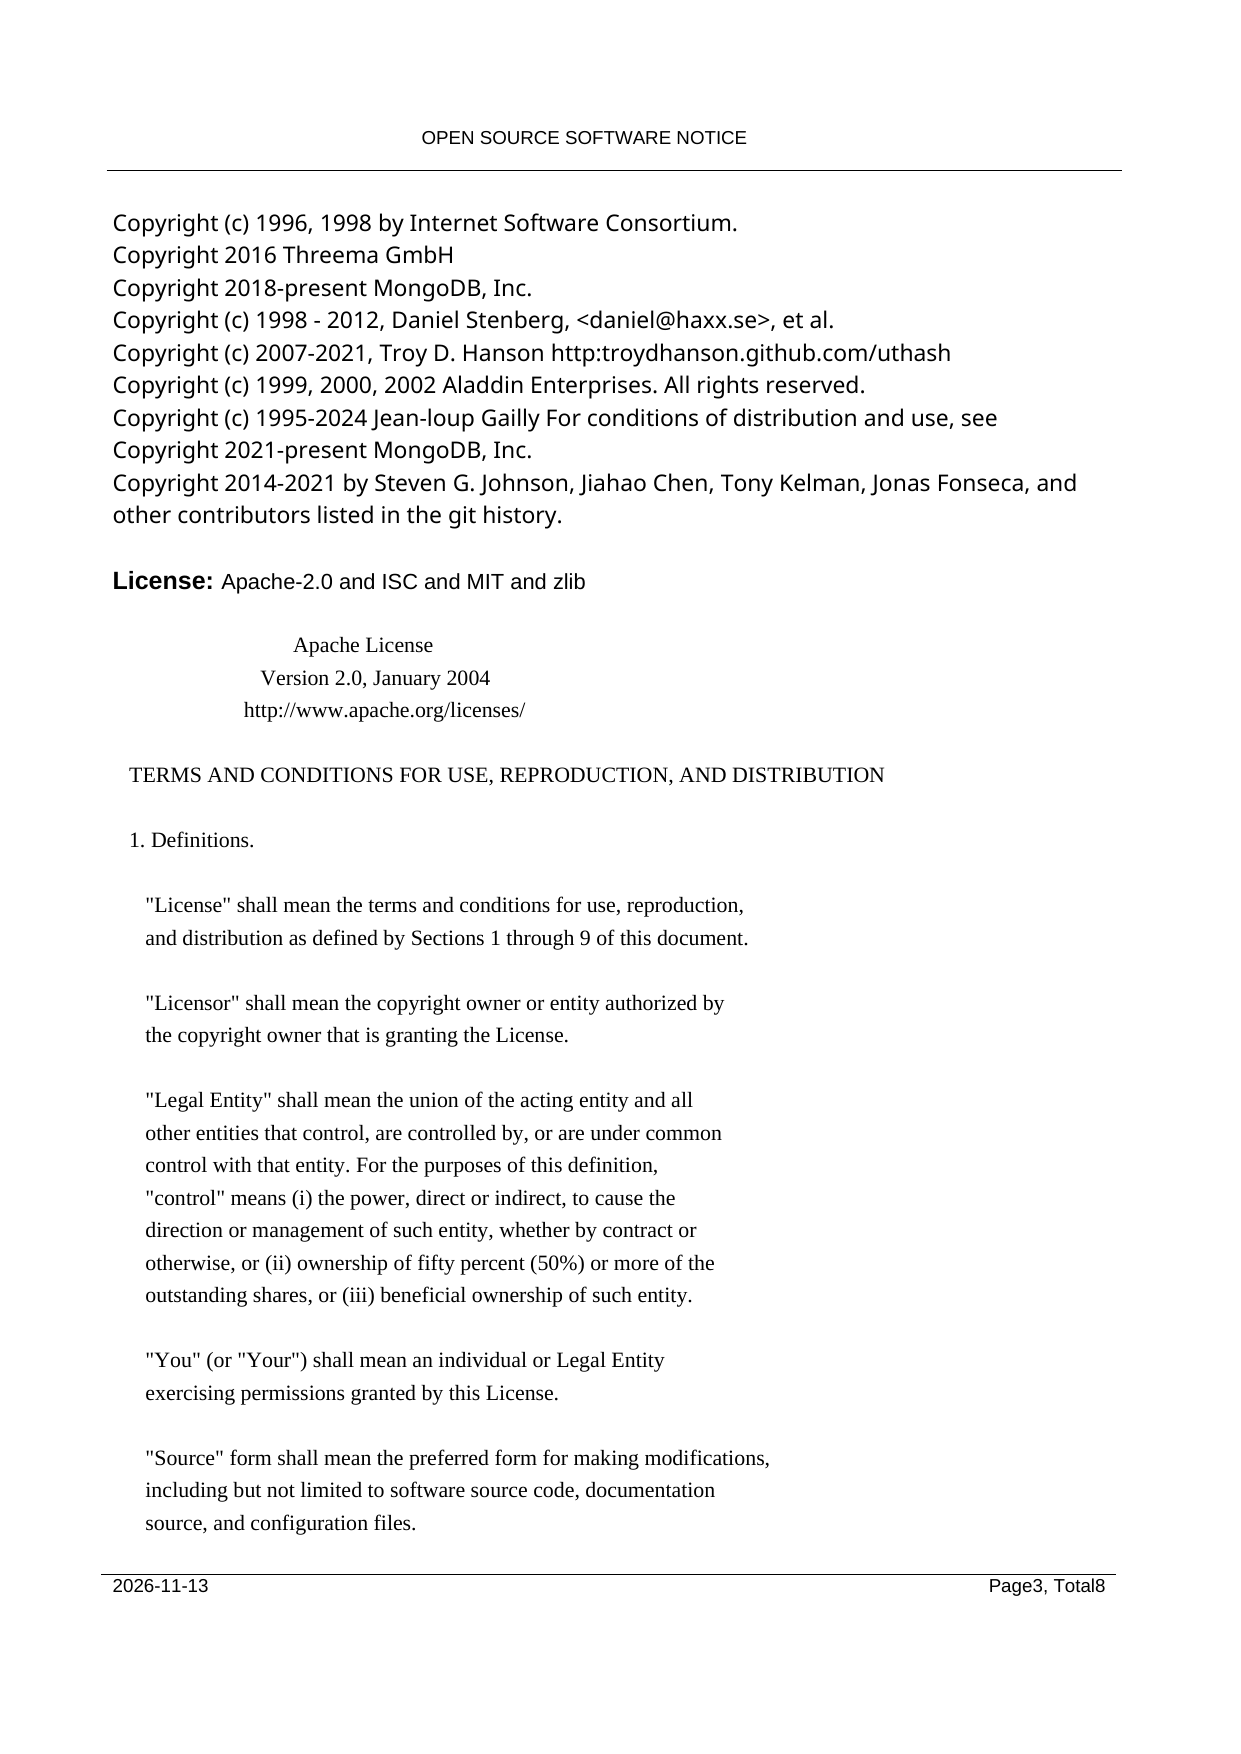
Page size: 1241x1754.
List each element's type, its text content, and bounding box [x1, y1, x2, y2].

text License: Apache-2.0 and ISC and MIT and zlib [112, 564, 1128, 596]
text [112, 206, 1128, 564]
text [112, 596, 1128, 1539]
